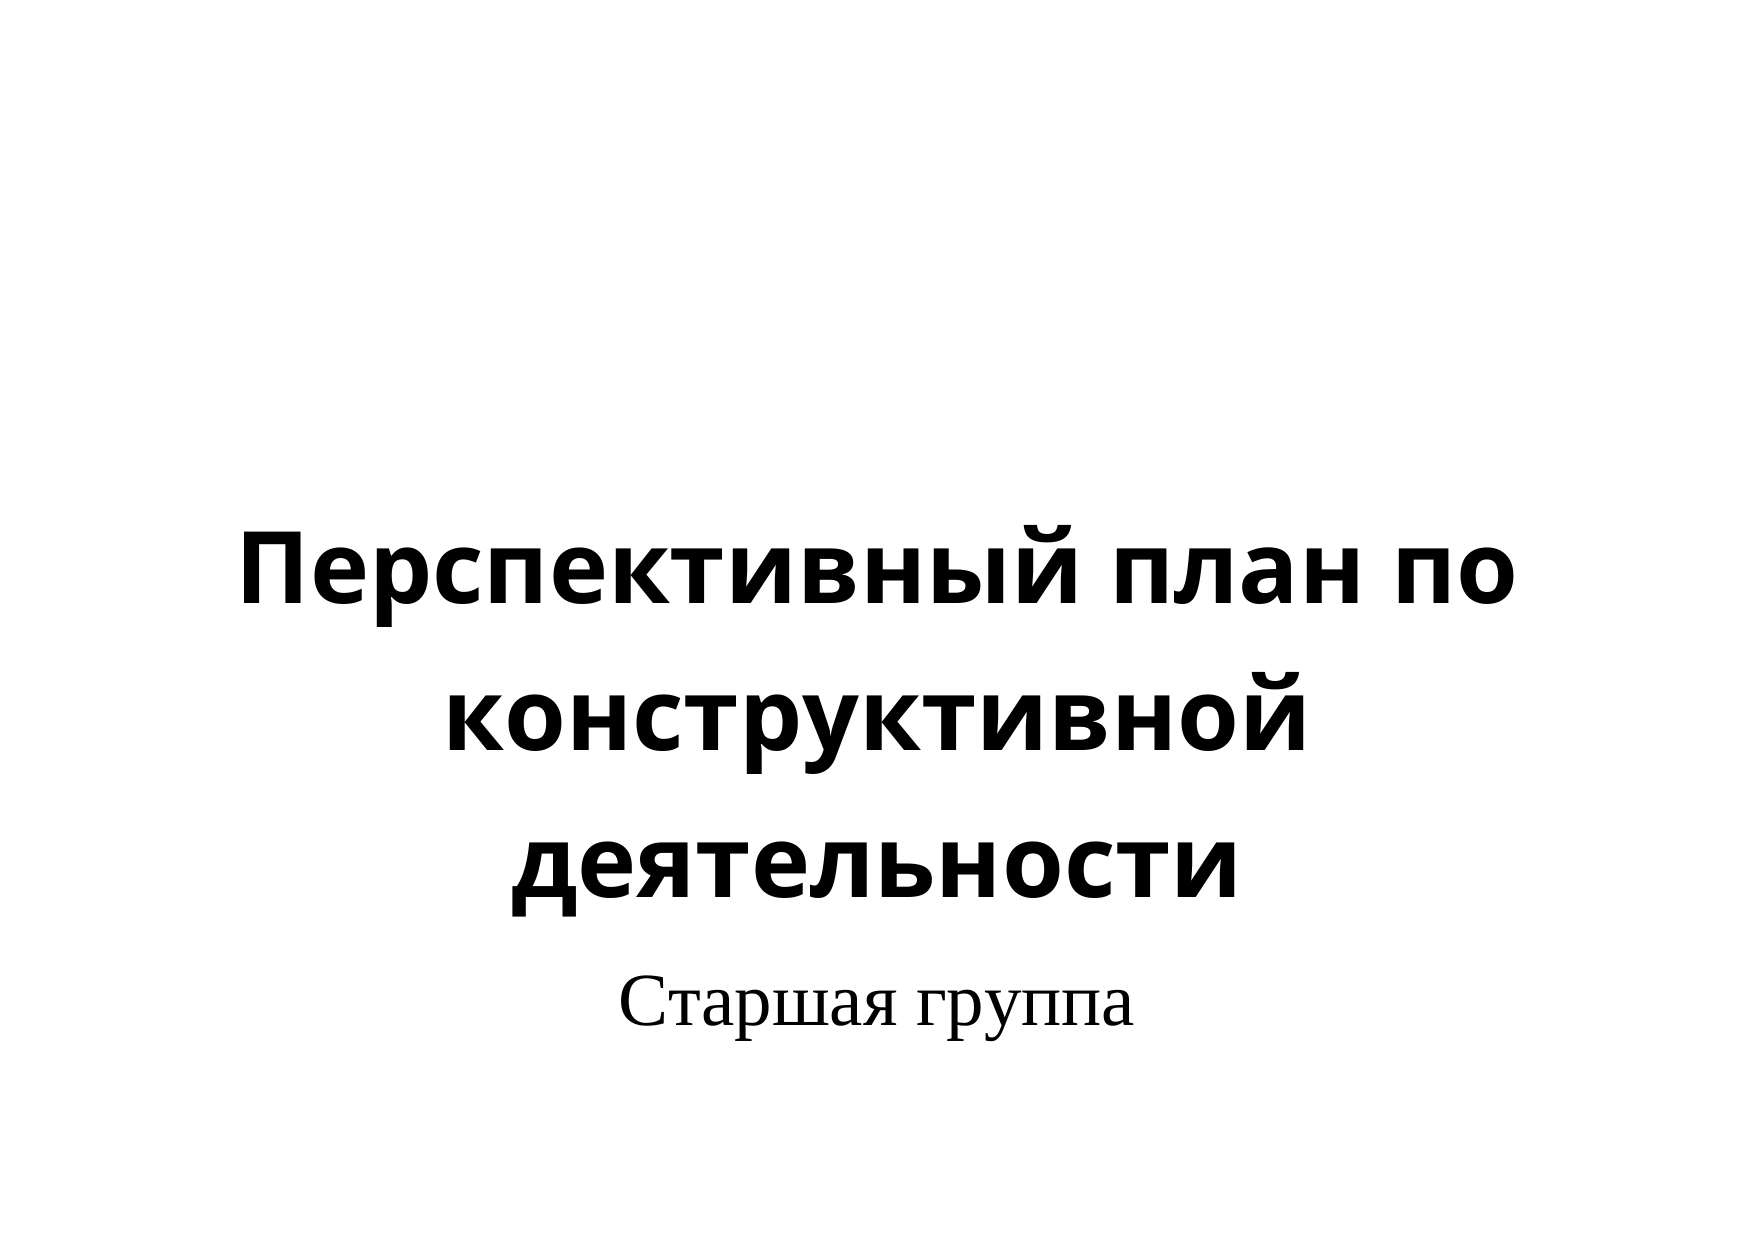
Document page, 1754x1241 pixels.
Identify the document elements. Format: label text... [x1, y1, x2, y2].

text Перспективный план по конструктивной деятельности [75, 497, 1679, 927]
text Старшая группа [75, 955, 1679, 1041]
